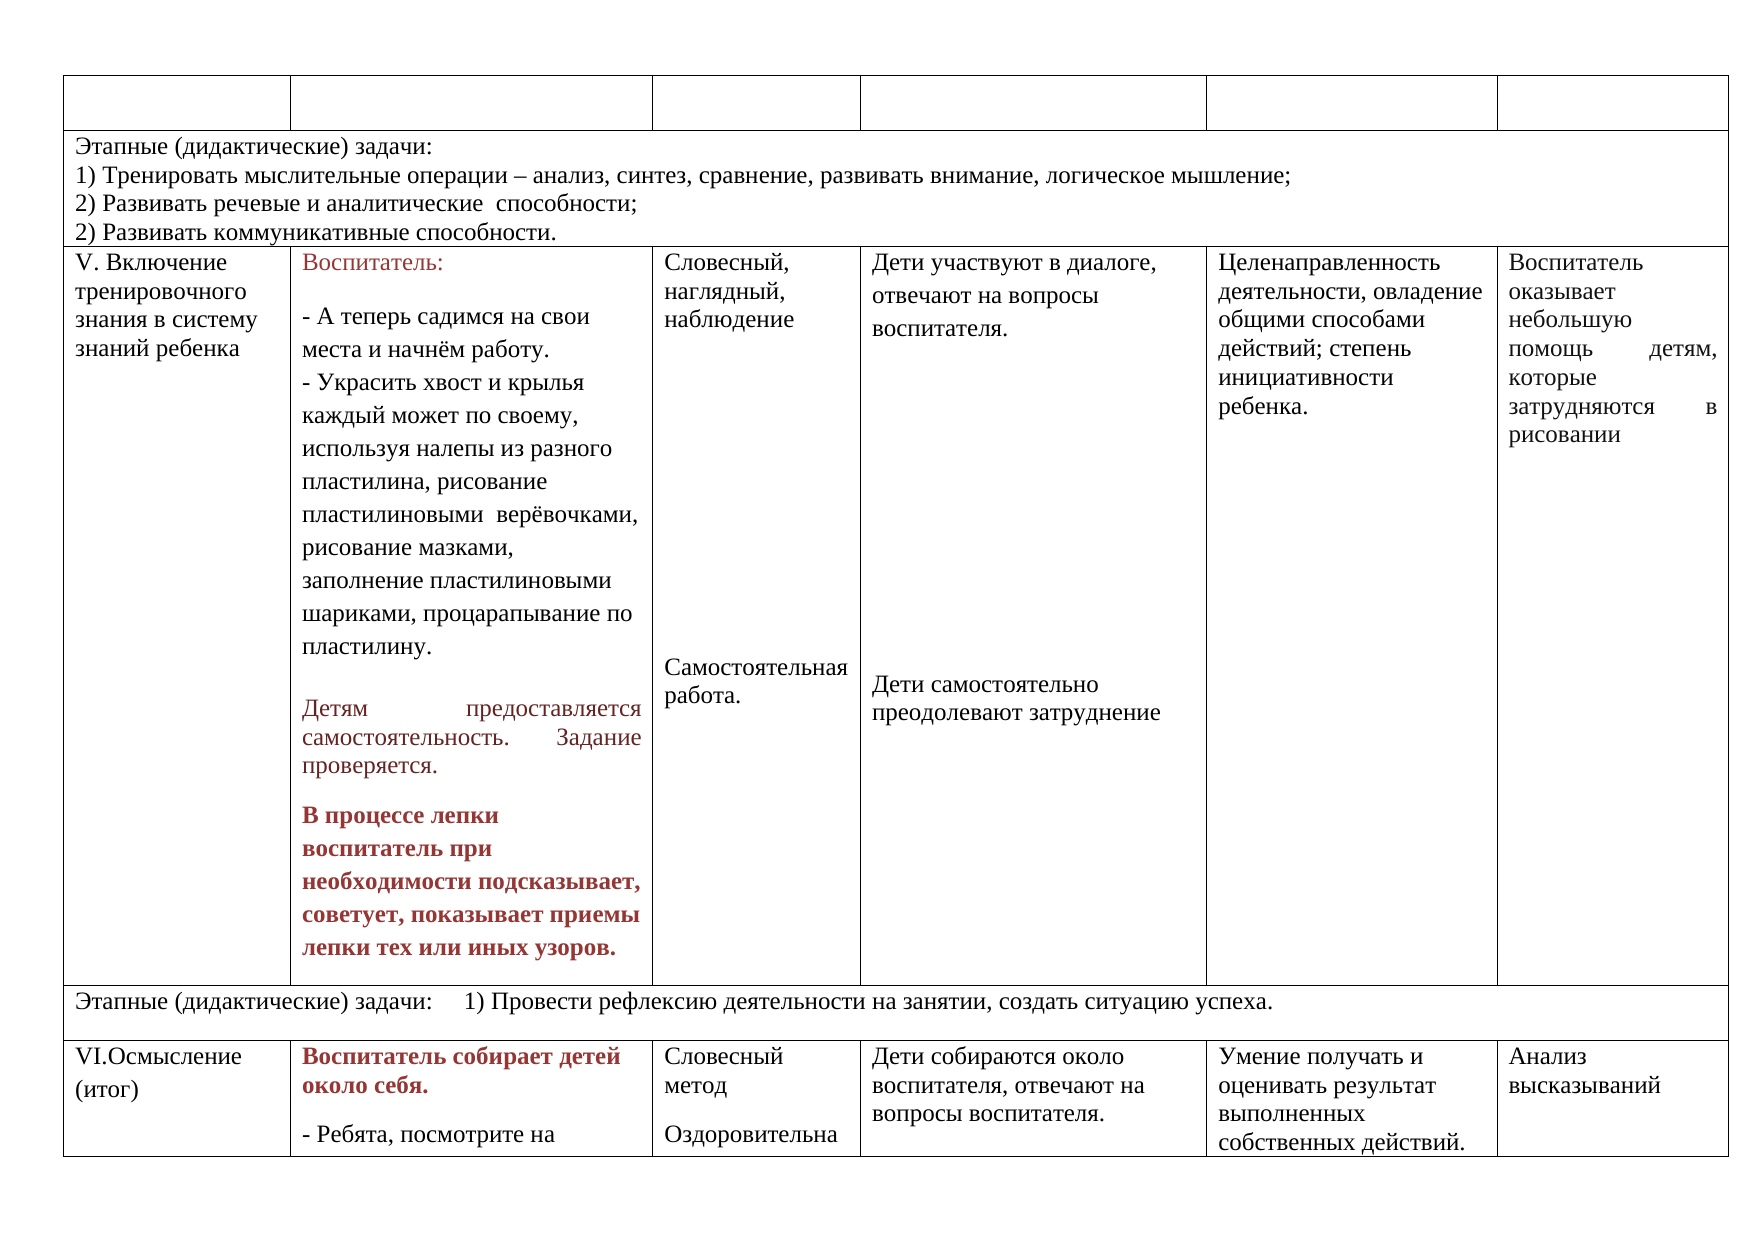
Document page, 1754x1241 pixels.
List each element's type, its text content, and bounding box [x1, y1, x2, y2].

table_cell Целенаправленность деятельности, овладение общими способами действий; степень инициативности ребенка. [1207, 247, 1497, 985]
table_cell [1207, 1041, 1497, 1156]
table_cell V. Включение тренировочного знания в систему знаний ребенка [64, 247, 290, 985]
table_cell Этапные (дидактические) задачи: 1) Тренировать мыслительные операции – анализ, синтез, сравнение, развивать внимание, логическое мышление; 2) Развивать речевые и аналитические способности; 2) Развивать коммуникативные способности. [64, 131, 1728, 246]
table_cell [291, 1041, 652, 1156]
table_cell Дети участвуют в диалоге, отвечают на вопросы воспитателя. Дети самостоятельно преодолевают затруднение [861, 247, 1206, 985]
table_cell Воспитатель оказывает небольшую помощь детям, которые затрудняются в рисовании [1498, 247, 1728, 985]
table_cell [653, 76, 860, 130]
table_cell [861, 1041, 1206, 1156]
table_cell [653, 1041, 860, 1156]
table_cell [1207, 76, 1497, 130]
table_cell Словесный, наглядный, наблюдение Самостоятельная работа. [653, 247, 860, 985]
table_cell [64, 76, 290, 130]
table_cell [1498, 76, 1728, 130]
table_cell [291, 76, 652, 130]
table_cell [64, 1041, 290, 1156]
table_cell Воспитатель: - А теперь садимся на свои места и начнём работу. - Украсить хвост и крылья каждый может по своему, используя налепы из разного пластилина, рисование пластилиновыми верёвочками, рисование мазками, заполнение пластилиновыми шариками, процарапывание по пластилину. Детям предоставляется самостоятельность. Задание проверяется. В процессе лепки воспитатель при необходимости подсказывает, советует, показывает приемы лепки тех или иных узоров. [291, 247, 652, 985]
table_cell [861, 76, 1206, 130]
table_cell Анализ высказываний [1498, 1041, 1728, 1156]
table_cell Этапные (дидактические) задачи: 1) Провести рефлексию деятельности на занятии, создать ситуацию успеха. [64, 986, 1728, 1040]
